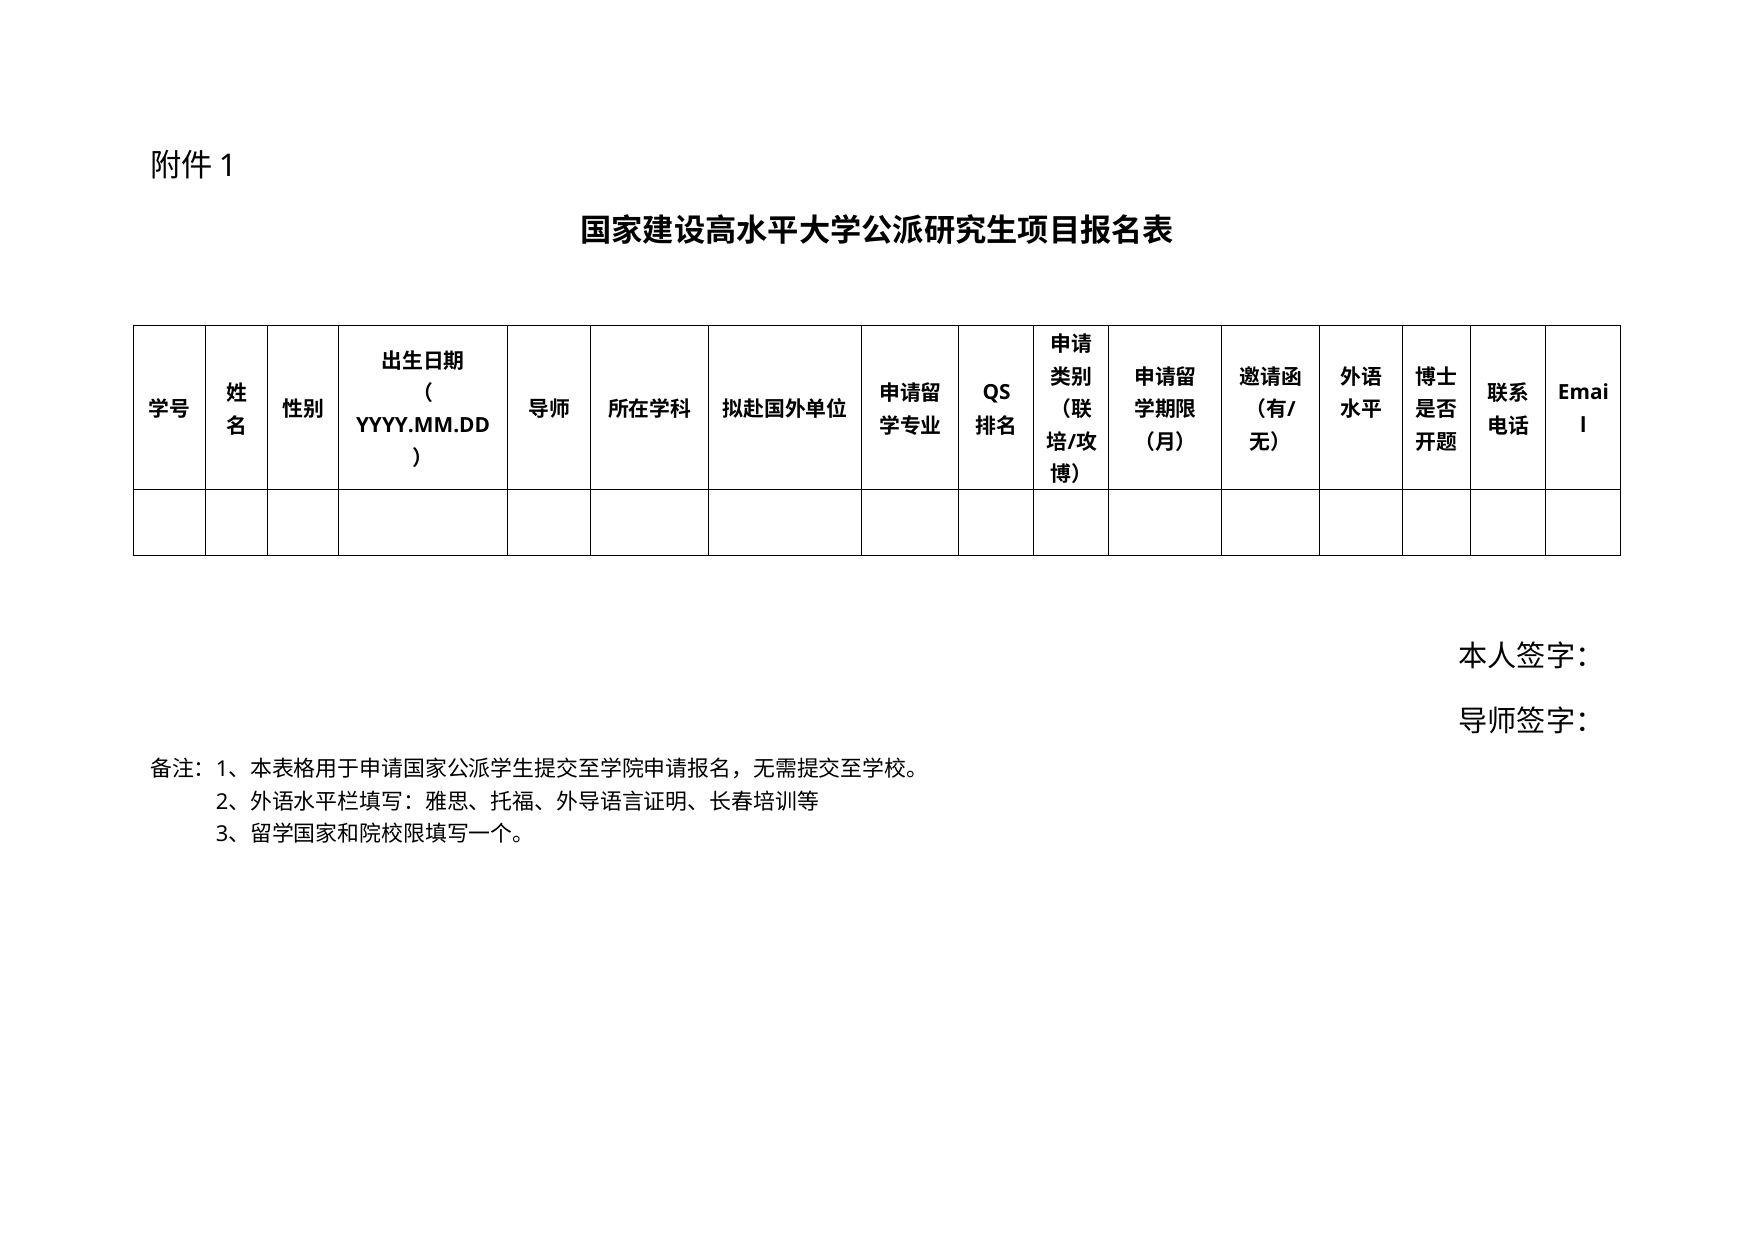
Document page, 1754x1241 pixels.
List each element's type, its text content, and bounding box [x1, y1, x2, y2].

table_header Email [1546, 326, 1620, 489]
table_cell [591, 490, 708, 555]
text 国家建设高水平大学公派研究生项目报名表 [150, 195, 1604, 260]
table_header 姓名 [206, 326, 267, 489]
table_cell [1222, 490, 1319, 555]
table_cell [1109, 490, 1221, 555]
text 导师签字： [150, 686, 1604, 751]
table_header 申请留 学期限（月） [1109, 326, 1221, 489]
table_cell [339, 490, 507, 555]
table_header 联系 电话 [1471, 326, 1545, 489]
list 留学国家和院校限填写一个。 [150, 816, 1604, 848]
table_cell [1320, 490, 1402, 555]
text 附件1 [150, 130, 1604, 195]
table_header 博士 是否 开题 [1403, 326, 1470, 489]
text 本人签字： [150, 621, 1604, 686]
table_cell [508, 490, 590, 555]
table_cell [1403, 490, 1470, 555]
table_cell [134, 490, 205, 555]
table_header 外语 水平 [1320, 326, 1402, 489]
table_header 申请留 学专业 [862, 326, 958, 489]
table_cell [206, 490, 267, 555]
table_cell [268, 490, 338, 555]
table_header 学号 [134, 326, 205, 489]
table_header QS排名 [959, 326, 1033, 489]
table_cell [862, 490, 958, 555]
table_header 申请类别 （联培/攻博） [1034, 326, 1108, 489]
table_header 拟赴国外单位 [709, 326, 861, 489]
table_header 所在学科 [591, 326, 708, 489]
table_cell [709, 490, 861, 555]
table_header 邀请函 （有/无） [1222, 326, 1319, 489]
table_cell [1546, 490, 1620, 555]
table_cell [1034, 490, 1108, 555]
list 外语水平栏填写：雅思、托福、外导语言证明、长春培训等 [150, 783, 1604, 816]
table_cell [1471, 490, 1545, 555]
table_header 导师 [508, 326, 590, 489]
text 备注：1、本表格用于申请国家公派学生提交至学院申请报名，无需提交至学校。 [150, 751, 1604, 783]
table_header 性别 [268, 326, 338, 489]
table_header 出生日期 （YYYY.MM.DD） [339, 326, 507, 489]
table_cell [959, 490, 1033, 555]
